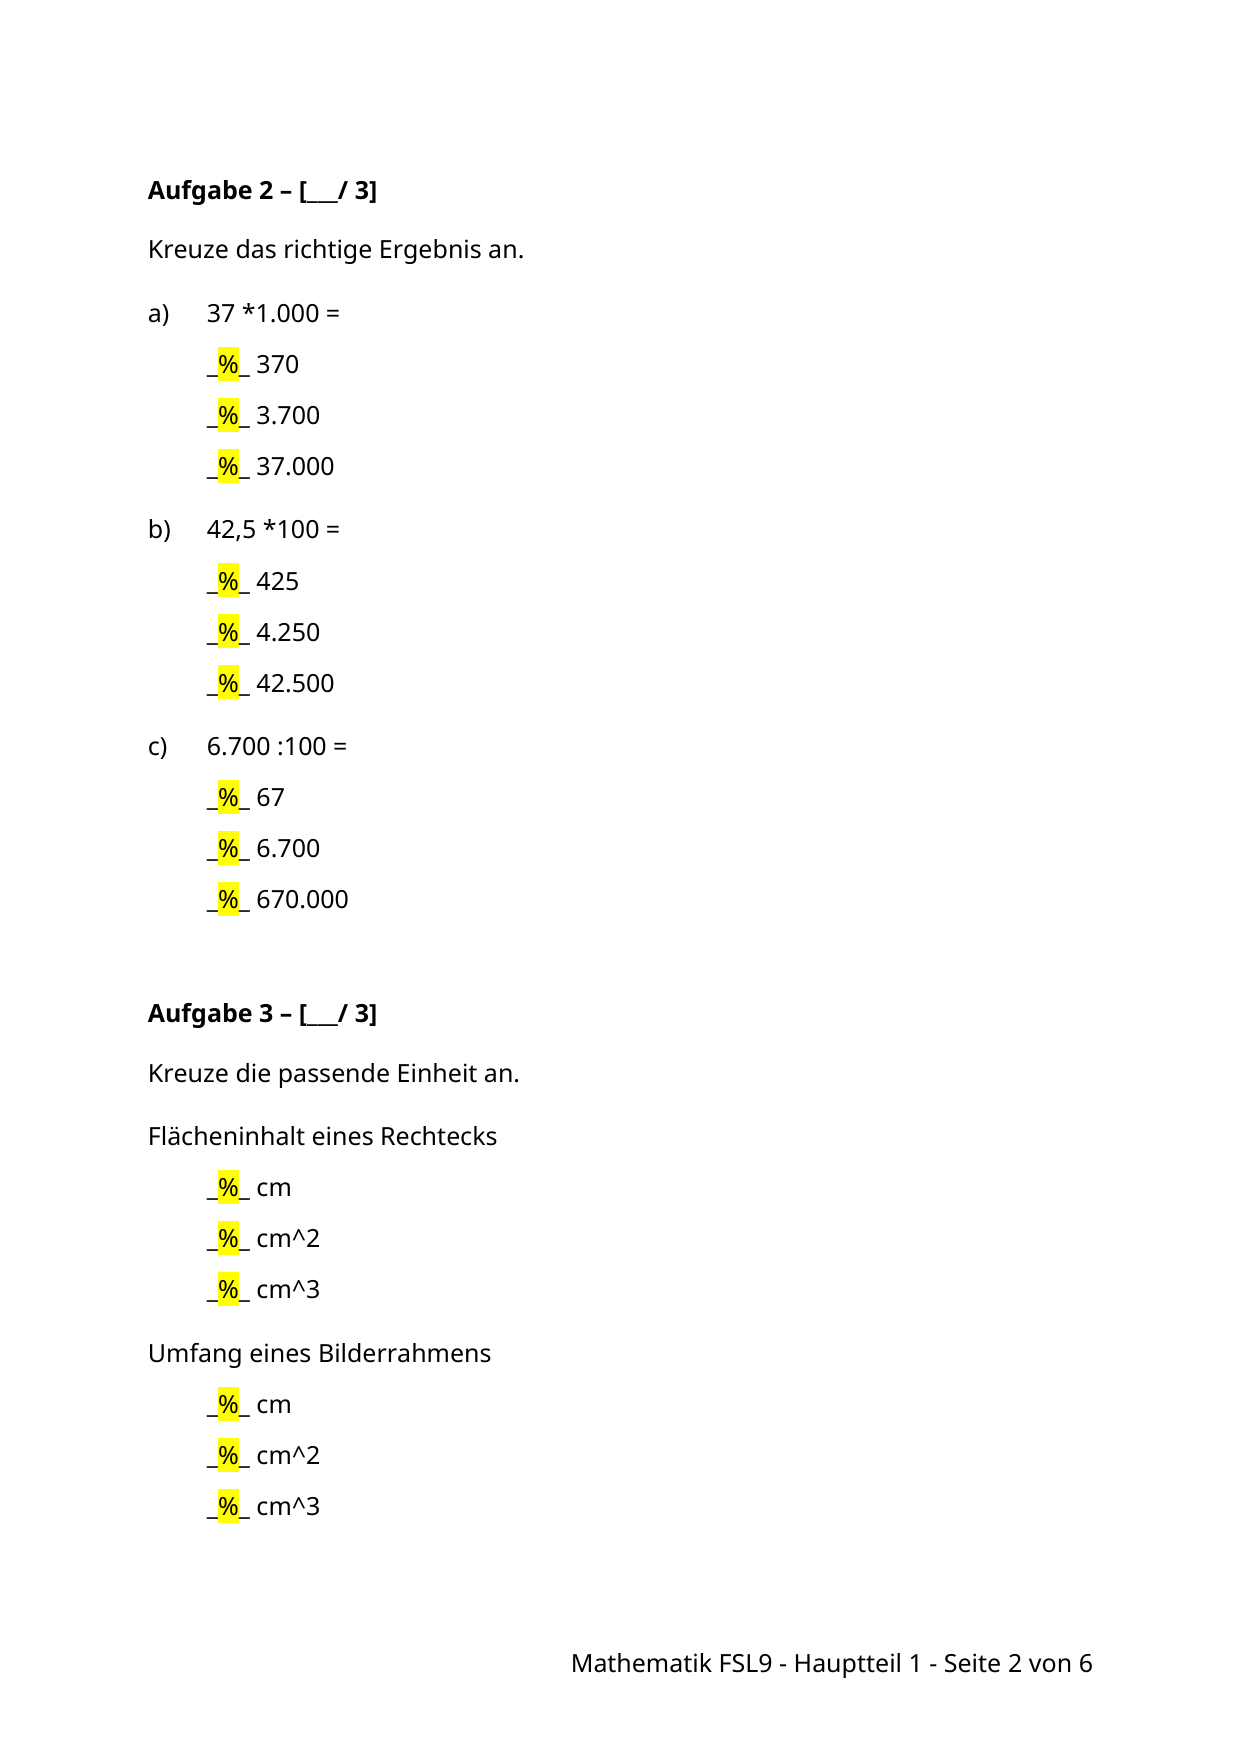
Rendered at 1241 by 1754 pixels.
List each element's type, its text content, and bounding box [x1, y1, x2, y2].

list Umfang eines Bilderrahmens _%_ cm _%_ cm^2 _%_ cm^3 [148, 1336, 1093, 1523]
subtitle Aufgabe 2 – [___/ 3] [148, 173, 1093, 207]
text Kreuze die passende Einheit an. [148, 1056, 1093, 1089]
list c) 6.700 :100 = _%_ 67 _%_ 6.700 _%_ 670.000 [148, 729, 1093, 916]
text Kreuze das richtige Ergebnis an. [148, 232, 1093, 266]
list b) 42,5 *100 = _%_ 425 _%_ 4.250 _%_ 42.500 [148, 512, 1093, 699]
subtitle Aufgabe 3 – [___/ 3] [148, 996, 1093, 1030]
list a) 37 *1.000 = _%_ 370 _%_ 3.700 _%_ 37.000 [148, 296, 1093, 483]
list Flächeninhalt eines Rechtecks _%_ cm _%_ cm^2 _%_ cm^3 [148, 1119, 1093, 1306]
